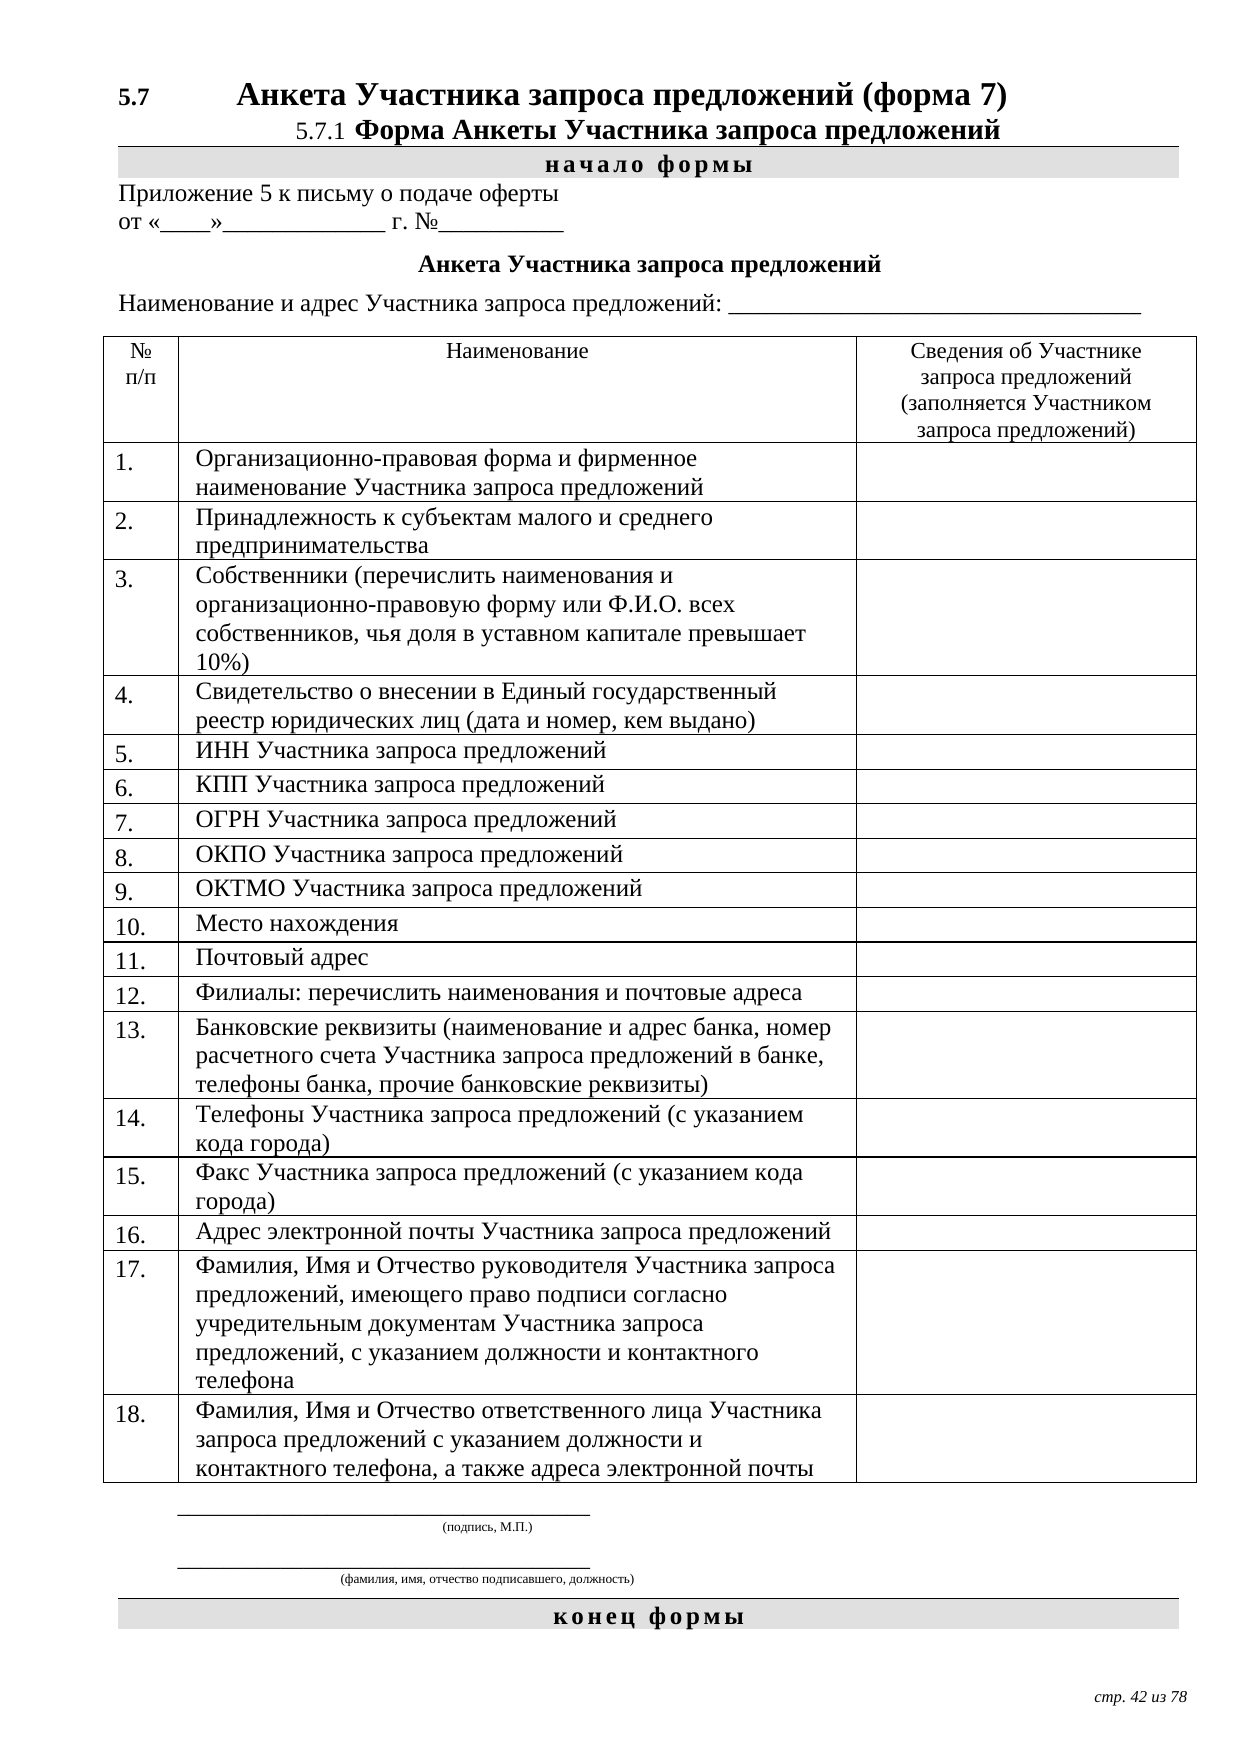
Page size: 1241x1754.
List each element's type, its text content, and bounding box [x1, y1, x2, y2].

text ____________________________________ [118, 1545, 1181, 1571]
table_cell [857, 1216, 1196, 1249]
table_header № п/п [104, 337, 178, 442]
table_cell [104, 676, 178, 734]
table_cell Фамилия, Имя и Отчество руководителя Участника запроса предложений, имеющего право подписи согласно учредительным документам Участника запроса предложений, с указанием должности и контактного телефона [179, 1251, 856, 1394]
text ____________________________________ [118, 1492, 1181, 1518]
table_cell Свидетельство о внесении в Единый государственный реестр юридических лиц (дата и номер, кем выдано) [179, 676, 856, 734]
table_cell [857, 873, 1196, 907]
table_cell [104, 1395, 178, 1482]
table_cell [104, 908, 178, 941]
table_cell [104, 943, 178, 976]
table_cell [104, 735, 178, 768]
text (фамилия, имя, отчество подписавшего, должность) [118, 1571, 797, 1598]
table_cell [104, 560, 178, 675]
table_cell [104, 977, 178, 1011]
table_cell [857, 1012, 1196, 1098]
table_cell [857, 1395, 1196, 1482]
table_cell Банковские реквизиты (наименование и адрес банка, номер расчетного счета Участника запроса предложений в банке, телефоны банка, прочие банковские реквизиты) [179, 1012, 856, 1098]
text Анкета Участника запроса предложений [118, 249, 1181, 278]
table_cell Место нахождения [179, 908, 856, 941]
table_cell [104, 1216, 178, 1249]
table_cell [857, 1099, 1196, 1156]
table_cell [857, 804, 1196, 838]
table_cell ИНН Участника запроса предложений [179, 735, 856, 768]
text Форма Анкеты Участника запроса предложений [236, 112, 1181, 146]
table_cell [104, 839, 178, 872]
table_header Наименование [179, 337, 856, 442]
text (подпись, М.П.) [118, 1518, 797, 1545]
table_cell [104, 1012, 178, 1098]
table_cell [104, 1099, 178, 1156]
table_header Сведения об Участнике запроса предложений (заполняется Участником запроса предложений) [857, 337, 1196, 442]
table_cell [857, 735, 1196, 768]
text начало формы [118, 147, 1179, 178]
table_cell [104, 1251, 178, 1394]
table_cell [857, 560, 1196, 675]
table_cell [857, 770, 1196, 803]
table_cell [104, 1158, 178, 1215]
table_cell Адрес электронной почты Участника запроса предложений [179, 1216, 856, 1249]
table_cell [857, 943, 1196, 976]
table_cell [104, 443, 178, 501]
table_cell [104, 804, 178, 838]
table_cell [857, 839, 1196, 872]
table_cell Телефоны Участника запроса предложений (с указанием кода города) [179, 1099, 856, 1156]
table_cell [857, 502, 1196, 559]
text конец формы [118, 1599, 1179, 1629]
table_cell ОКПО Участника запроса предложений [179, 839, 856, 872]
table_cell [857, 908, 1196, 941]
text Наименование и адрес Участника запроса предложений: _________________________________ [118, 288, 1181, 317]
table_cell [104, 770, 178, 803]
table_cell Принадлежность к субъектам малого и среднего предпринимательства [179, 502, 856, 559]
table_cell КПП Участника запроса предложений [179, 770, 856, 803]
table_cell [857, 443, 1196, 501]
table_cell [857, 676, 1196, 734]
table_cell ОГРН Участника запроса предложений [179, 804, 856, 838]
table_cell Организационно-правовая форма и фирменное наименование Участника запроса предложений [179, 443, 856, 501]
table_cell [857, 1251, 1196, 1394]
text Приложение 5 к письму о подаче оферты от «____»_____________ г. №__________ [118, 178, 1181, 235]
table_cell [104, 873, 178, 907]
table_cell Собственники (перечислить наименования и организационно-правовую форму или Ф.И.О. всех собственников, чья доля в уставном капитале превышает 10%) [179, 560, 856, 675]
table_cell ОКТМО Участника запроса предложений [179, 873, 856, 907]
table_cell [104, 502, 178, 559]
table_cell [857, 977, 1196, 1011]
table_cell Филиалы: перечислить наименования и почтовые адреса [179, 977, 856, 1011]
table_cell Фамилия, Имя и Отчество ответственного лица Участника запроса предложений с указанием должности и контактного телефона, а также адреса электронной почты [179, 1395, 856, 1482]
table_cell Почтовый адрес [179, 943, 856, 976]
table_cell Факс Участника запроса предложений (с указанием кода города) [179, 1158, 856, 1215]
table_cell [857, 1158, 1196, 1215]
